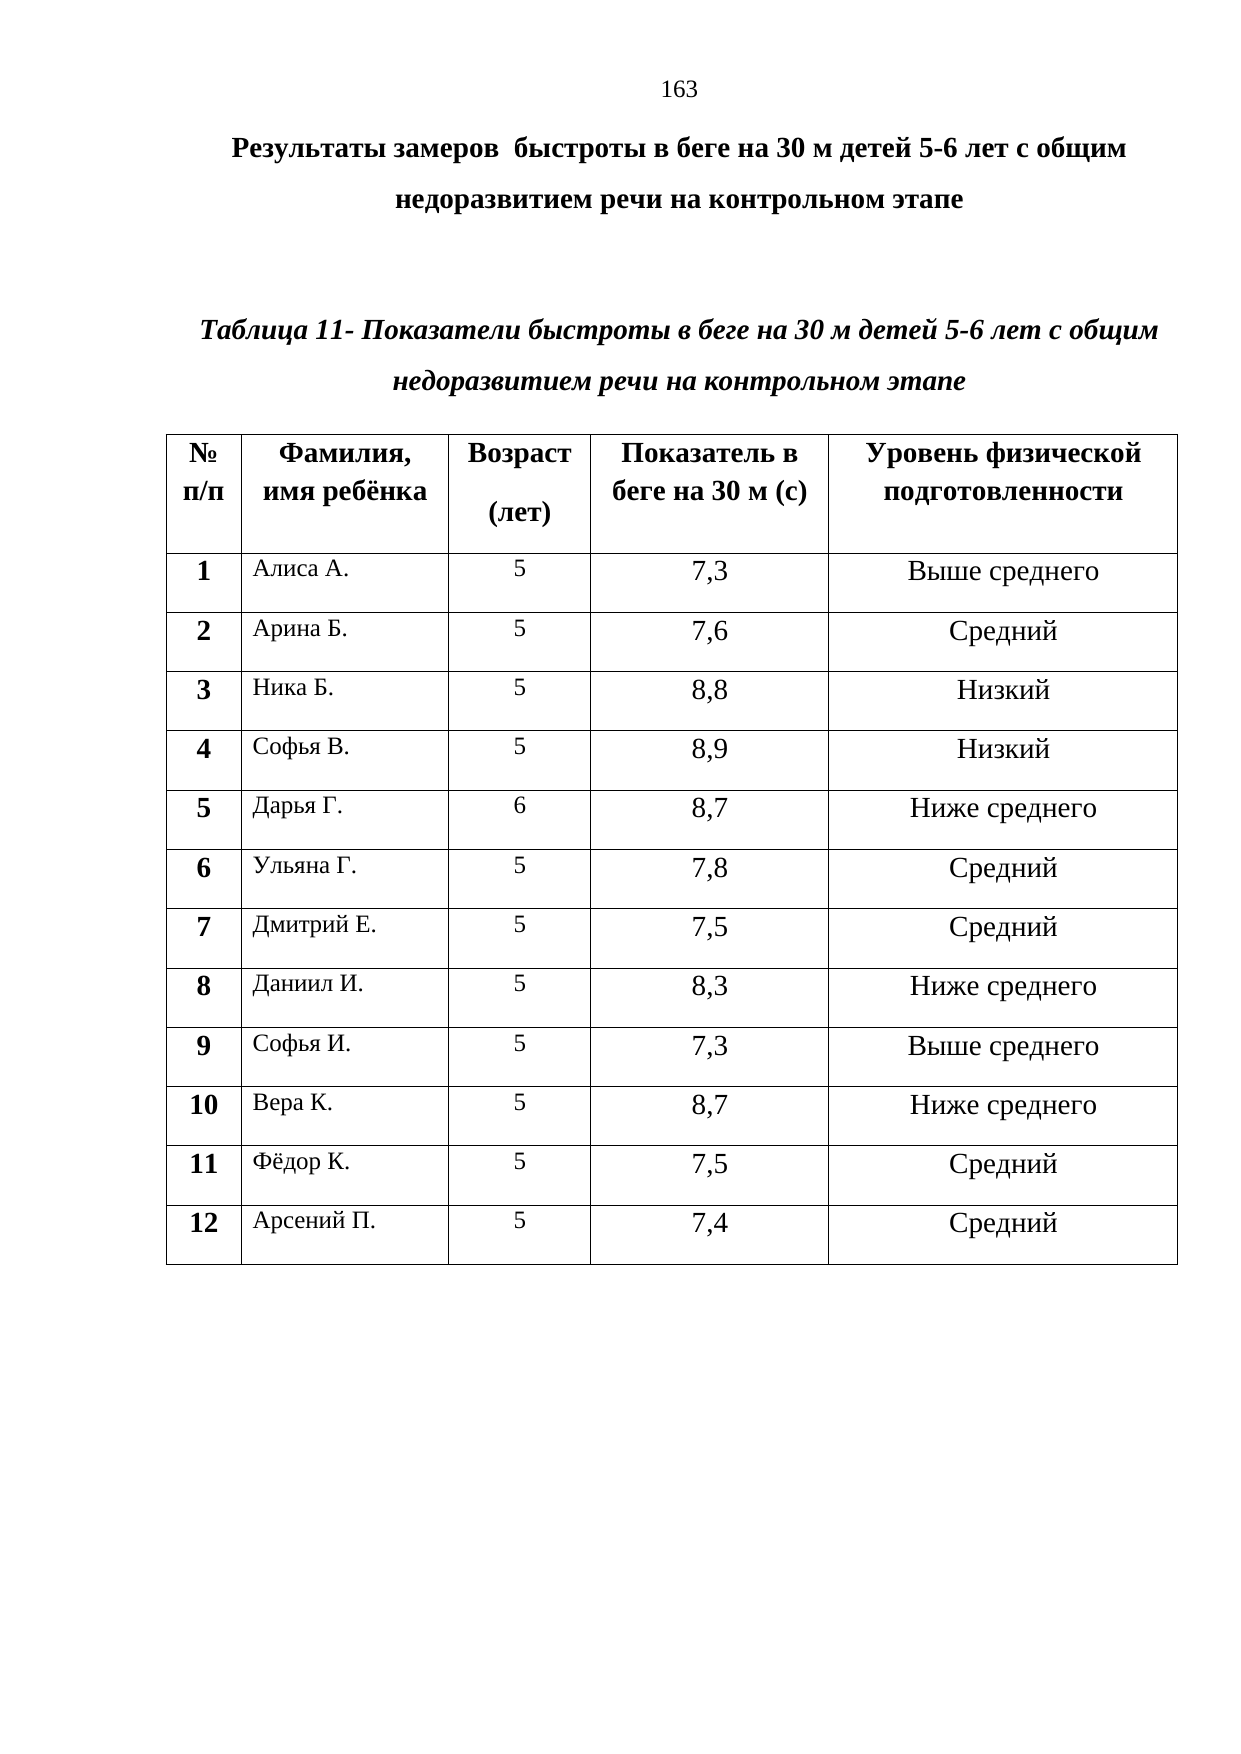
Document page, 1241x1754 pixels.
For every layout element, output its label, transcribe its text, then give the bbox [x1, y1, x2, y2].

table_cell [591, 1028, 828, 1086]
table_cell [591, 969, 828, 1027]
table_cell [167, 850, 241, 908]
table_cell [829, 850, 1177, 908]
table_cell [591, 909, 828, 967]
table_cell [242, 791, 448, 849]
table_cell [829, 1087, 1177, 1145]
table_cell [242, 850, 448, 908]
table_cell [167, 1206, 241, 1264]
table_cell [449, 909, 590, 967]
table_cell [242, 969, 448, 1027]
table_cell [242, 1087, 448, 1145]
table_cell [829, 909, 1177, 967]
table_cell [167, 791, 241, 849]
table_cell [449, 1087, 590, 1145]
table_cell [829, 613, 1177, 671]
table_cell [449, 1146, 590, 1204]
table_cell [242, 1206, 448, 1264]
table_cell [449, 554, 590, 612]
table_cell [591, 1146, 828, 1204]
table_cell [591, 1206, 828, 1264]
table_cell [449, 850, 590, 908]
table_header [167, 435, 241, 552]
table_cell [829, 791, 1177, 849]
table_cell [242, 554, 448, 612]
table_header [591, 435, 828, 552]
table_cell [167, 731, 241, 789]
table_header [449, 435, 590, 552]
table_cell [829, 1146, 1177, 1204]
text Таблица 11- Показатели быстроты в беге на 30 м детей 5-6 лет с общим недоразвитием речи на контрольном этапе [177, 312, 1181, 396]
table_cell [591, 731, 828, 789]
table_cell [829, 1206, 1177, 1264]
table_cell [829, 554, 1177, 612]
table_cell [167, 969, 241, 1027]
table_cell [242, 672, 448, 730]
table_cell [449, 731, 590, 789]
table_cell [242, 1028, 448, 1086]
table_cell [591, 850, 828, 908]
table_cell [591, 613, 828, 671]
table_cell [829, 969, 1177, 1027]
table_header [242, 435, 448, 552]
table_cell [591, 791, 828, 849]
text Результаты замеров быстроты в беге на 30 м детей 5-6 лет с общим недоразвитием речи на контрольном этапе [177, 131, 1181, 214]
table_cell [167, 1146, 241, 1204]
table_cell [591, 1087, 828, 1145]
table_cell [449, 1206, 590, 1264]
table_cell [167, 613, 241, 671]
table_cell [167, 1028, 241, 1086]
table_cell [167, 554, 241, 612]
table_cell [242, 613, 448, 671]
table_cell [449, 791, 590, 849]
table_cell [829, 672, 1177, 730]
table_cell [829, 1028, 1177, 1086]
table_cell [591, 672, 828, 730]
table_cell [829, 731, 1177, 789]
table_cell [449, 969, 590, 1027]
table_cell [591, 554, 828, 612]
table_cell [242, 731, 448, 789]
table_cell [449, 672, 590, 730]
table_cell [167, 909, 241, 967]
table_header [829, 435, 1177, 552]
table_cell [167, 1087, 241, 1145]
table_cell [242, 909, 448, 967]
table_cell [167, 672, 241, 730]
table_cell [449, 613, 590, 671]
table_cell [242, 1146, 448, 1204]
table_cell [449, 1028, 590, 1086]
